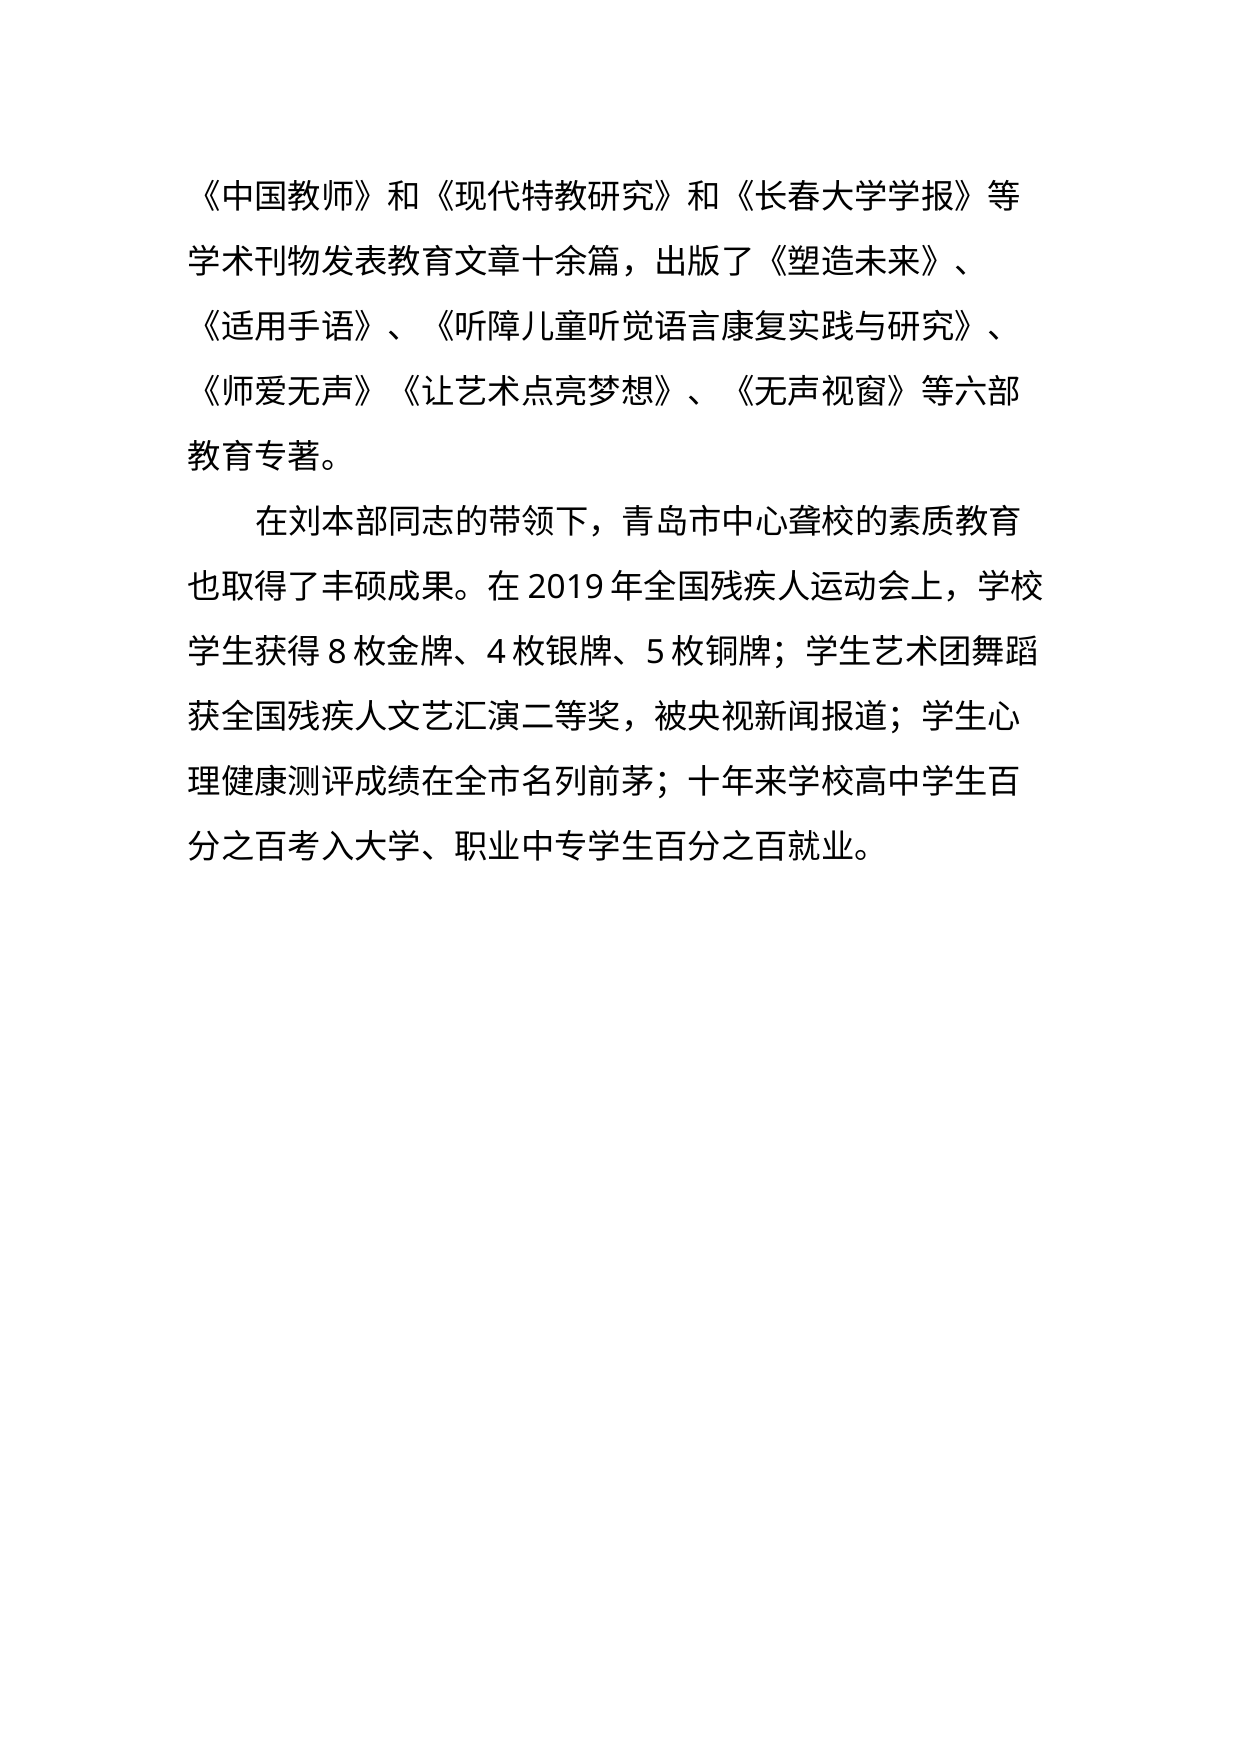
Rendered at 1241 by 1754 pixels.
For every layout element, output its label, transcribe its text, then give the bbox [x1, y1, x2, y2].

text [187, 162, 1053, 487]
text 在刘本部同志的带领下，青岛市中心聋校的素质教育也取得了丰硕成果。在2019年全国残疾人运动会上，学校学生获得8枚金牌、4枚银牌、5枚铜牌；学生艺术团舞蹈获全国残疾人文艺汇演二等奖，被央视新闻报道；学生心理健康测评成绩在全市名列前茅；十年来学校高中学生百分之百考入大学、职业中专学生百分之百就业。 [187, 487, 1053, 877]
